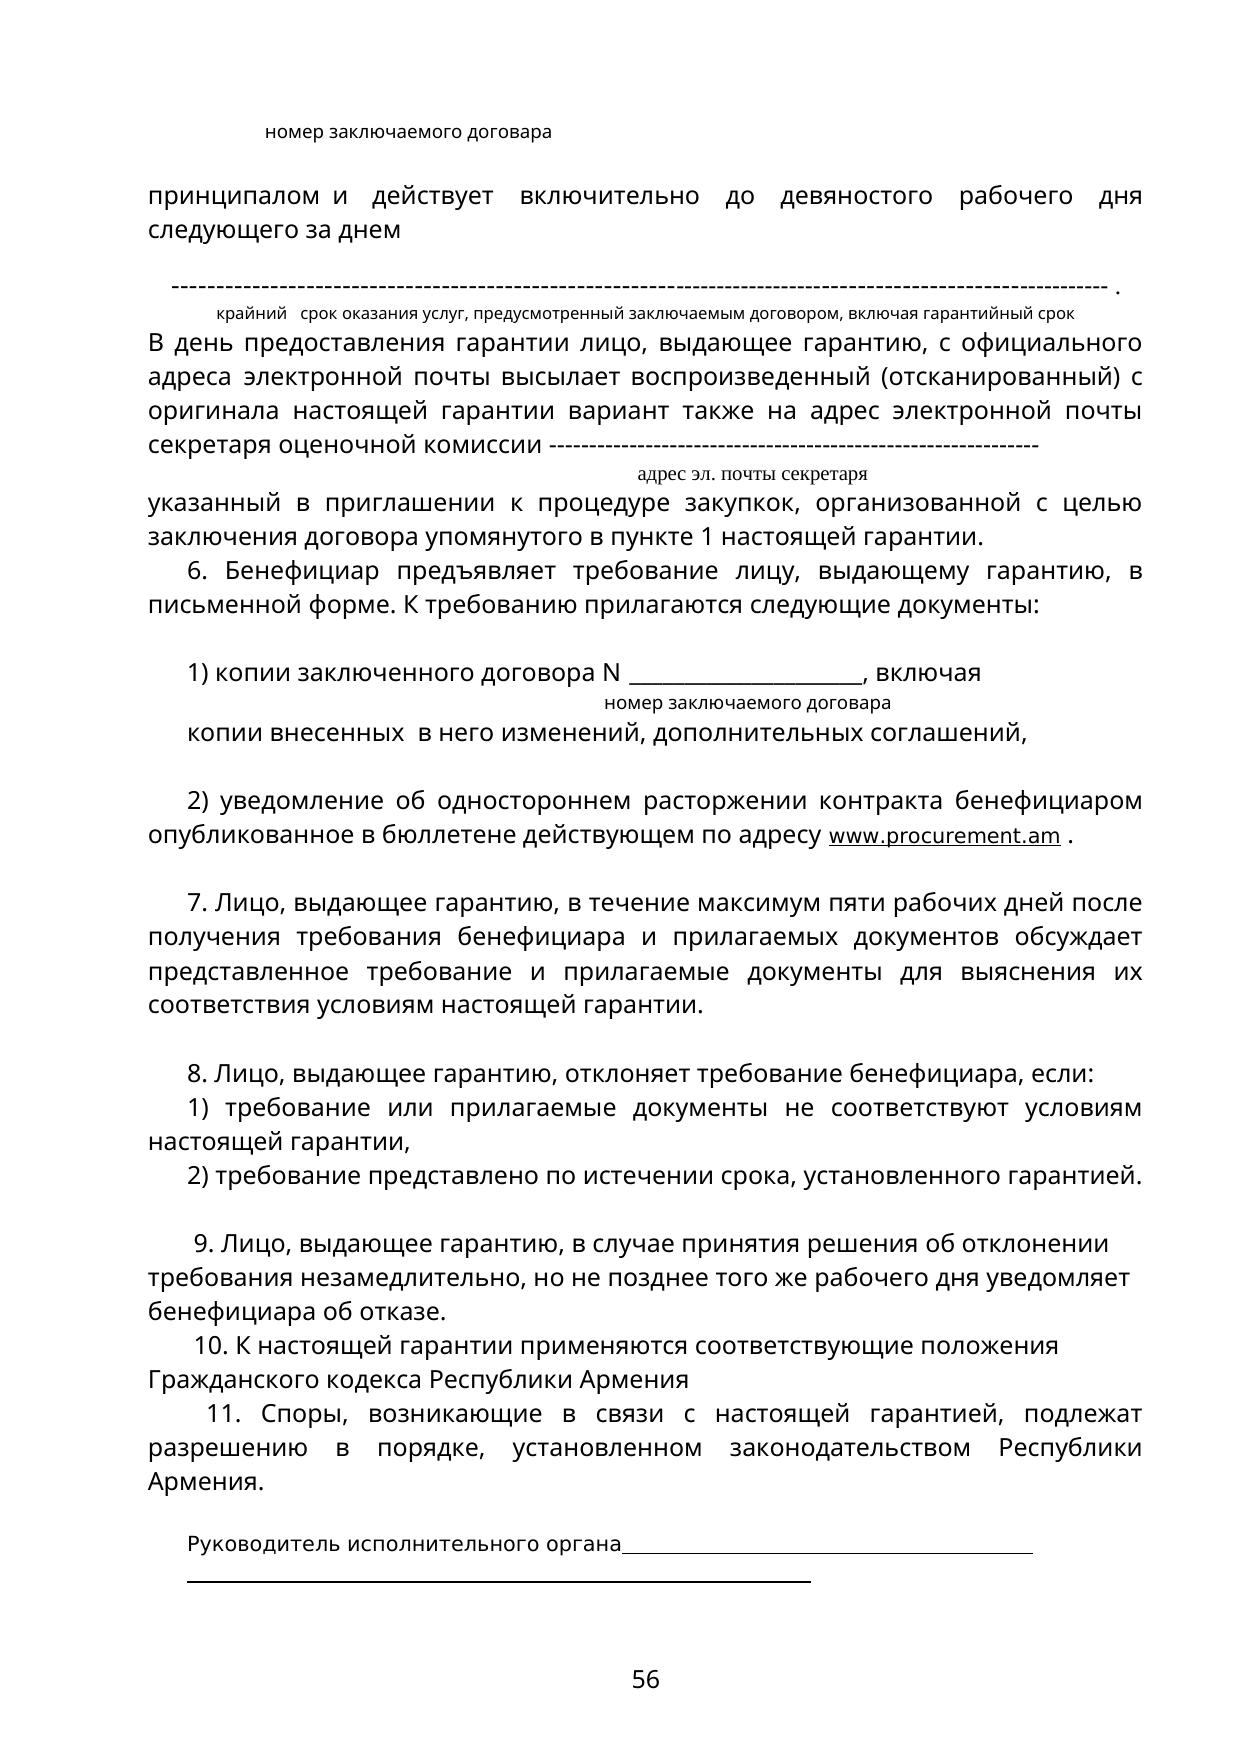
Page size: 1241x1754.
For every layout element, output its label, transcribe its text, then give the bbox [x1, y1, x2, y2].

text ----------------------------------------------------------------------------------------------------------- . крайний срок оказания услуг, предусмотренный заключаемым договором, включая гарантийный срок [148, 268, 1144, 324]
text номер заключаемого договара [148, 118, 1144, 144]
text 1) копии заключенного договора N _____________________, включая [148, 655, 1144, 689]
text 10. К настоящей гарантии применяются соответствующие положения Гражданского кодекса Республики Армения [148, 1328, 1144, 1396]
text В день предоставления гарантии лицо, выдающее гарантию, с официального адреса электронной почты высылает воспроизведенный (отсканированный) с оригинала настоящей гарантии вариант также на адрес электронной почты секретаря оценочной комиссии ------------------------------------------------------------- [148, 324, 1144, 461]
text 9. Лицо, выдающее гарантию, в случае принятия решения об отклонении требования незамедлительно, но не позднее того же рабочего дня уведомляет бенефициара об отказе. [148, 1226, 1144, 1328]
text 6. Бенефициар предъявляет требование лицу, выдающему гарантию, в письменной форме. К требованию прилагаются следующие документы: [148, 553, 1144, 621]
text копии внесенных в него изменений, дополнительных соглашений, [148, 715, 1144, 749]
text Руководитель исполнительного органа [148, 1532, 1144, 1556]
text указанный в приглашении к процедуре закупкок, организованной с целью заключения договора упомянутого в пункте 1 настоящей гарантии. [148, 485, 1144, 553]
text адрес эл. почты секретаря [148, 461, 1144, 485]
text 8. Лицо, выдающее гарантию, отклоняет требование бенефициара, если: [148, 1055, 1144, 1089]
text номер заключаемого договара [148, 689, 1144, 715]
text 1) требование или прилагаемые документы не соответствуют условиям настоящей гарантии, [148, 1089, 1144, 1157]
text 11. Споры, возникающие в связи с настоящей гарантией, подлежат разрешению в порядке, установленном законодательством Республики Армения. [148, 1396, 1144, 1498]
text 2) уведомление об одностороннем расторжении контракта бенефициаром опубликованное в бюллетене действующем по адресу www.procurement.am . [148, 783, 1144, 851]
text 7. Лицо, выдающее гарантию, в течение максимум пяти рабочих дней после получения требования бенефициара и прилагаемых документов обсуждает представленное требование и прилагаемые документы для выяснения их соответствия условиям настоящей гарантии. [148, 885, 1144, 1021]
text 2) требование представлено по истечении срока, установленного гарантией. [148, 1157, 1144, 1192]
text принципалом и действует включительно до девяностого рабочего дня следующего за днем [148, 178, 1144, 246]
